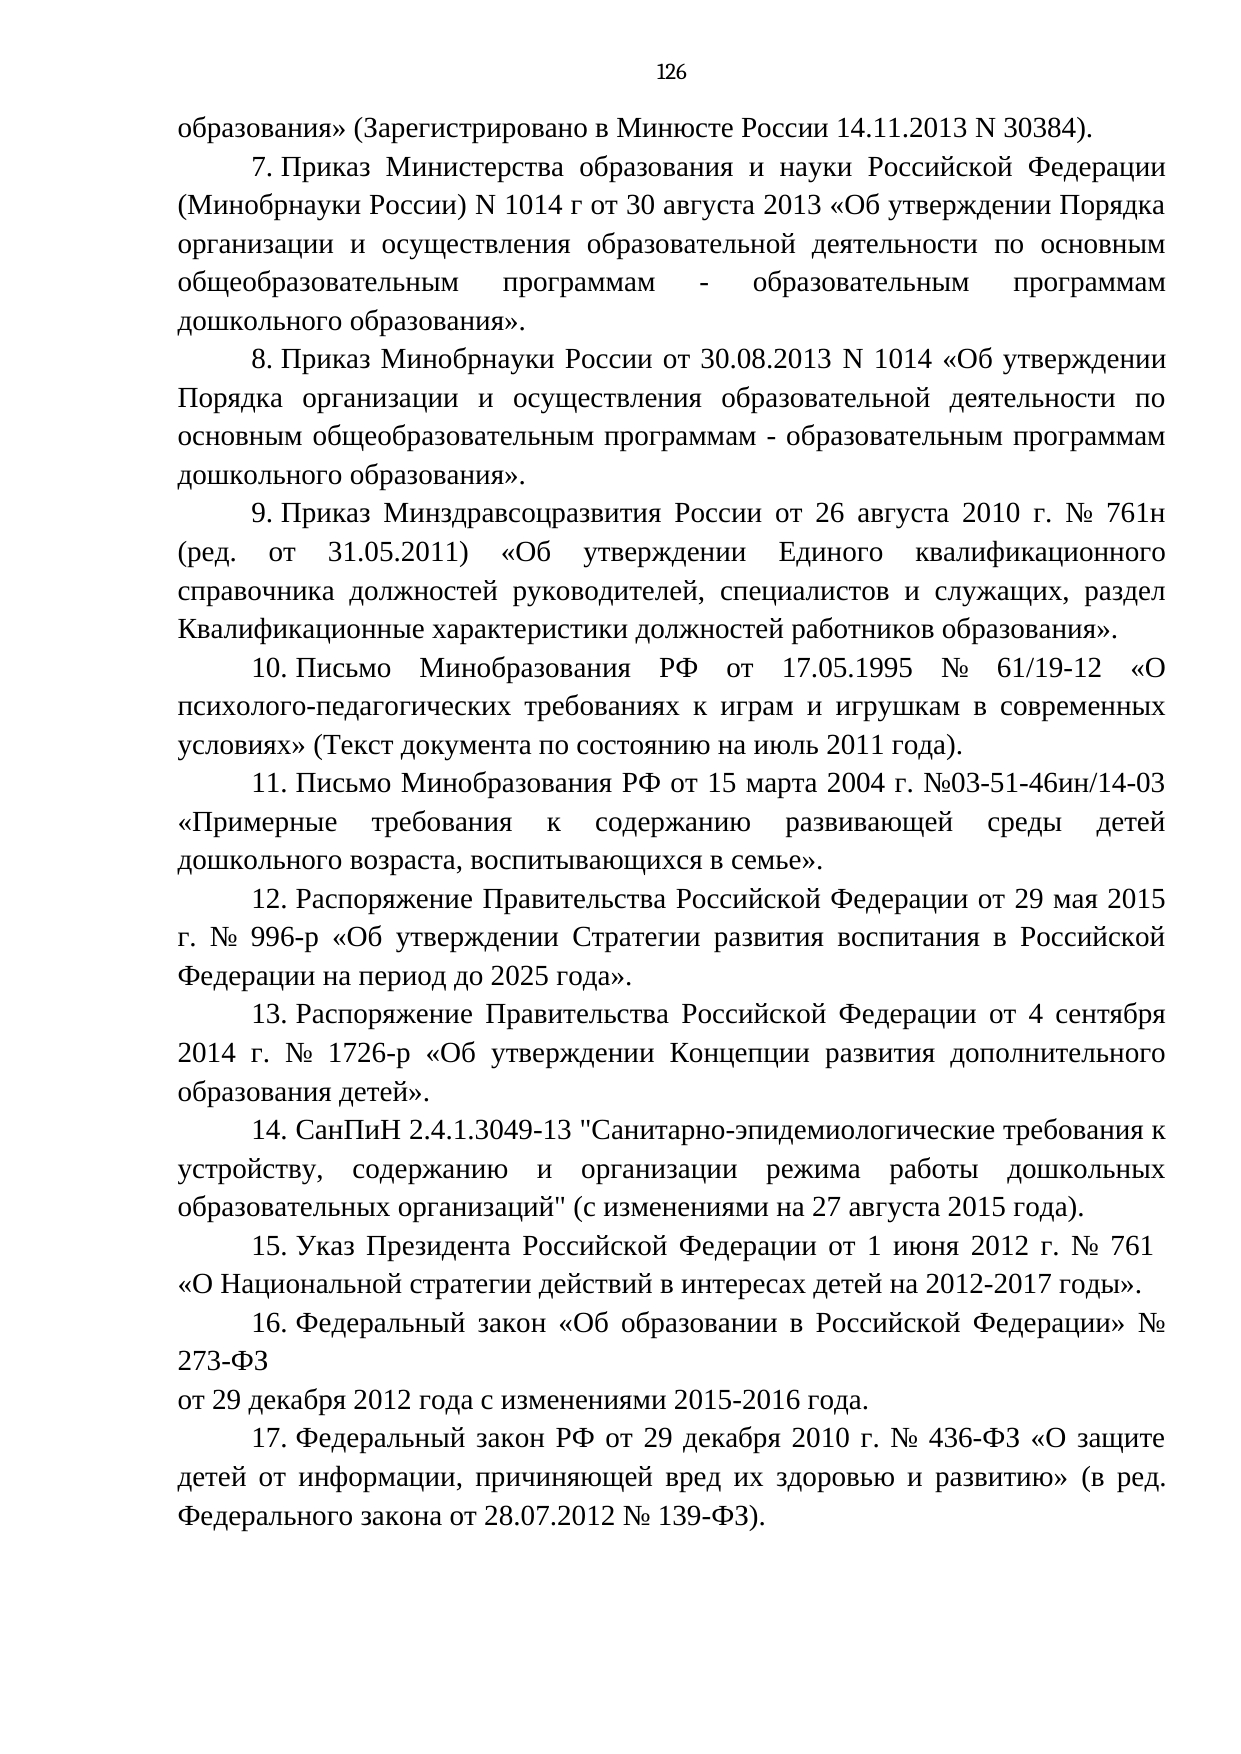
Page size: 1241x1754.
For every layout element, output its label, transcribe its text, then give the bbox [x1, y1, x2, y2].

list СанПиН 2.4.1.3049-13 "Санитарно-эпидемиологические требования к устройству, содержанию и организации режима работы дошкольных образовательных организаций" (с изменениями на 27 августа 2015 года). [177, 1112, 1166, 1223]
list Письмо Минобразования РФ от 15 марта 2004 г. №03-51-46ин/14-03 «Примерные требования к содержанию развивающей среды детей дошкольного возраста, воспитывающихся в семье». [177, 765, 1166, 876]
list Распоряжение Правительства Российской Федерации от 4 сентября 2014 г. № 1726-р «Об утверждении Концепции развития дополнительного образования детей». [177, 997, 1166, 1107]
list Указ Президента Российской Федерации от 1 июня 2012 г. № 761 «О Национальной стратегии действий в интересах детей на 2012-2017 годы». [177, 1228, 1166, 1300]
list Распоряжение Правительства Российской Федерации от 29 мая 2015 г. № 996-р «Об утверждении Стратегии развития воспитания в Российской Федерации на период до 2025 года». [177, 881, 1166, 992]
list Федеральный закон «Об образовании в Российской Федерации» № 273-ФЗ от 29 декабря 2012 года с изменениями 2015-2016 года. [177, 1305, 1166, 1416]
list Приказ Минобрнауки России от 30.08.2013 N 1014 «Об утверждении Порядка организации и осуществления образовательной деятельности по основным общеобразовательным программам - образовательным программам дошкольного образования». [177, 341, 1166, 491]
list Приказ Министерства образования и науки Российской Федерации (Минобрнауки России) N 1014 г от 30 августа 2013 «Об утверждении Порядка организации и осуществления образовательной деятельности по основным общеобразовательным программам - образовательным программам дошкольного образования». [177, 149, 1166, 336]
list Приказ Минздравсоцразвития России от 26 августа 2010 г. № 761н (ред. от 31.05.2011) «Об утверждении Единого квалификационного справочника должностей руководителей, специалистов и служащих, раздел Квалификационные характеристики должностей работников образования». [177, 496, 1166, 645]
list Письмо Минобразования РФ от 17.05.1995 № 61/19-12 «О психолого-педагогических требованиях к играм и игрушкам в современных условиях» (Текст документа по состоянию на июль 2011 года). [177, 650, 1166, 760]
list Федеральный закон РФ от 29 декабря 2010 г. № 436-ФЗ «О защите детей от информации, причиняющей вред их здоровью и развитию» (в ред. Федерального закона от 28.07.2012 № 139-ФЗ). [177, 1421, 1166, 1531]
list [177, 110, 1166, 144]
